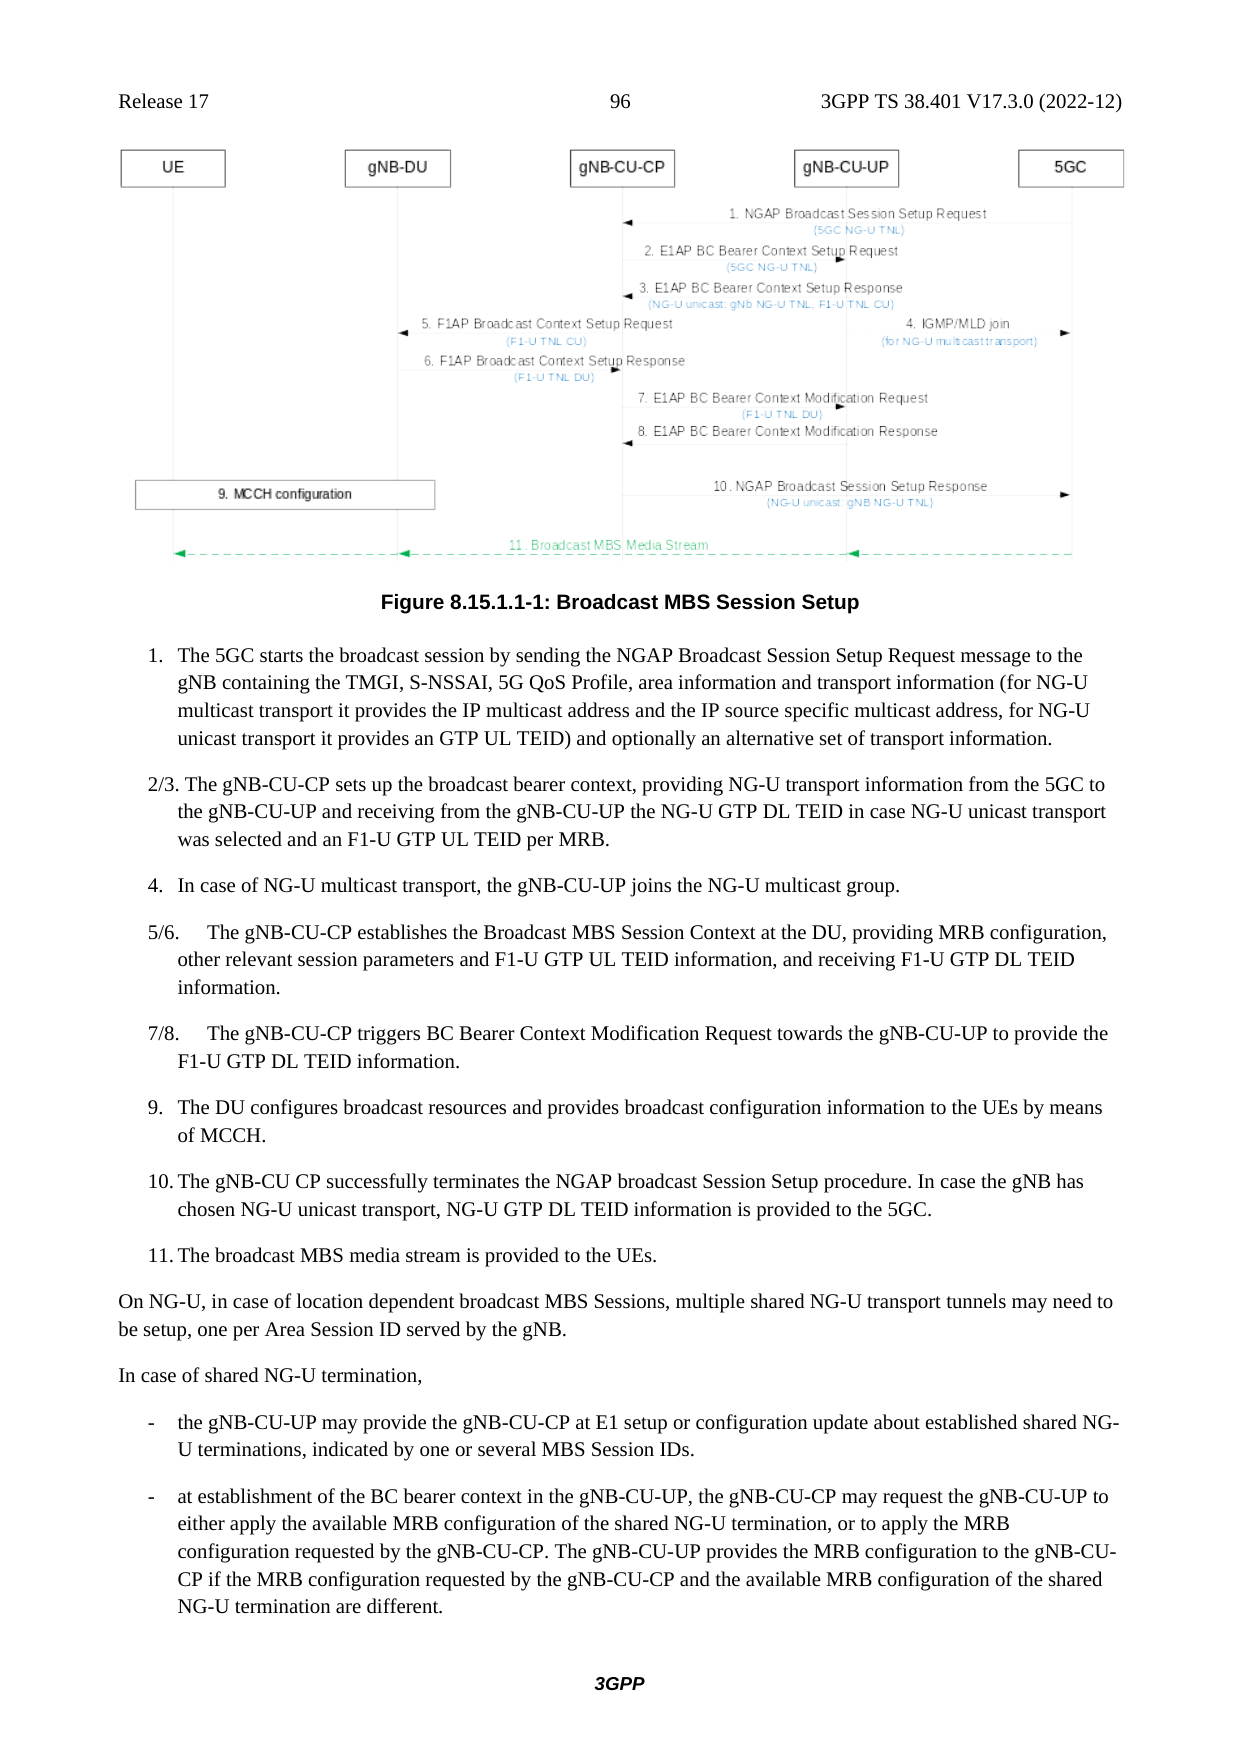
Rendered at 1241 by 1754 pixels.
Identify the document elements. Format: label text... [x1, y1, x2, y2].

text 2/3. The gNB-CU-CP sets up the broadcast bearer context, providing NG-U transport information from the 5GC to the gNB-CU-UP and receiving from the gNB-CU-UP the NG-U GTP DL TEID in case NG-U unicast transport was selected and an F1-U GTP UL TEID per MRB. [148, 772, 1122, 851]
text 11. The broadcast MBS media stream is provided to the UEs. [148, 1243, 1122, 1267]
text In case of shared NG-U termination, [118, 1363, 1122, 1387]
text On NG-U, in case of location dependent broadcast MBS Sessions, multiple shared NG-U transport tunnels may need to be setup, one per Area Session ID served by the gNB. [118, 1289, 1122, 1341]
text 9. The DU configures broadcast resources and provides broadcast configuration information to the UEs by means of MCCH. [148, 1095, 1122, 1147]
text 10. The gNB-CU CP successfully terminates the NGAP broadcast Session Setup procedure. In case the gNB has chosen NG-U unicast transport, NG-U GTP DL TEID information is provided to the 5GC. [148, 1169, 1122, 1221]
text 5/6. The gNB-CU-CP establishes the Broadcast MBS Session Context at the DU, providing MRB configuration, other relevant session parameters and F1-U GTP UL TEID information, and receiving F1-U GTP DL TEID information. [148, 920, 1122, 999]
text 4. In case of NG-U multicast transport, the gNB-CU-UP joins the NG-U multicast group. [148, 873, 1122, 897]
text 1. The 5GC starts the broadcast session by sending the NGAP Broadcast Session Setup Request message to the gNB containing the TMGI, S-NSSAI, 5G QoS Profile, area information and transport information (for NG-U multicast transport it provides the IP multicast address and the IP source specific multicast address, for NG-U unicast transport it provides an GTP UL TEID) and optionally an alternative set of transport information. [148, 643, 1122, 749]
text 7/8. The gNB-CU-CP triggers BC Bearer Context Modification Request towards the gNB-CU-UP to provide the F1-U GTP DL TEID information. [148, 1021, 1122, 1073]
text - at establishment of the BC bearer context in the gNB-CU-UP, the gNB-CU-CP may request the gNB-CU-UP to either apply the available MRB configuration of the shared NG-U termination, or to apply the MRB configuration requested by the gNB-CU-CP. The gNB-CU-UP provides the MRB configuration to the gNB-CU-CP if the MRB configuration requested by the gNB-CU-CP and the available MRB configuration of the shared NG-U termination are different. [148, 1484, 1122, 1618]
text - the gNB-CU-UP may provide the gNB-CU-CP at E1 setup or configuration update about established shared NG-U terminations, indicated by one or several MBS Session IDs. [148, 1410, 1122, 1461]
text Figure 8.15.1.1-1: Broadcast MBS Session Setup [118, 590, 1122, 614]
